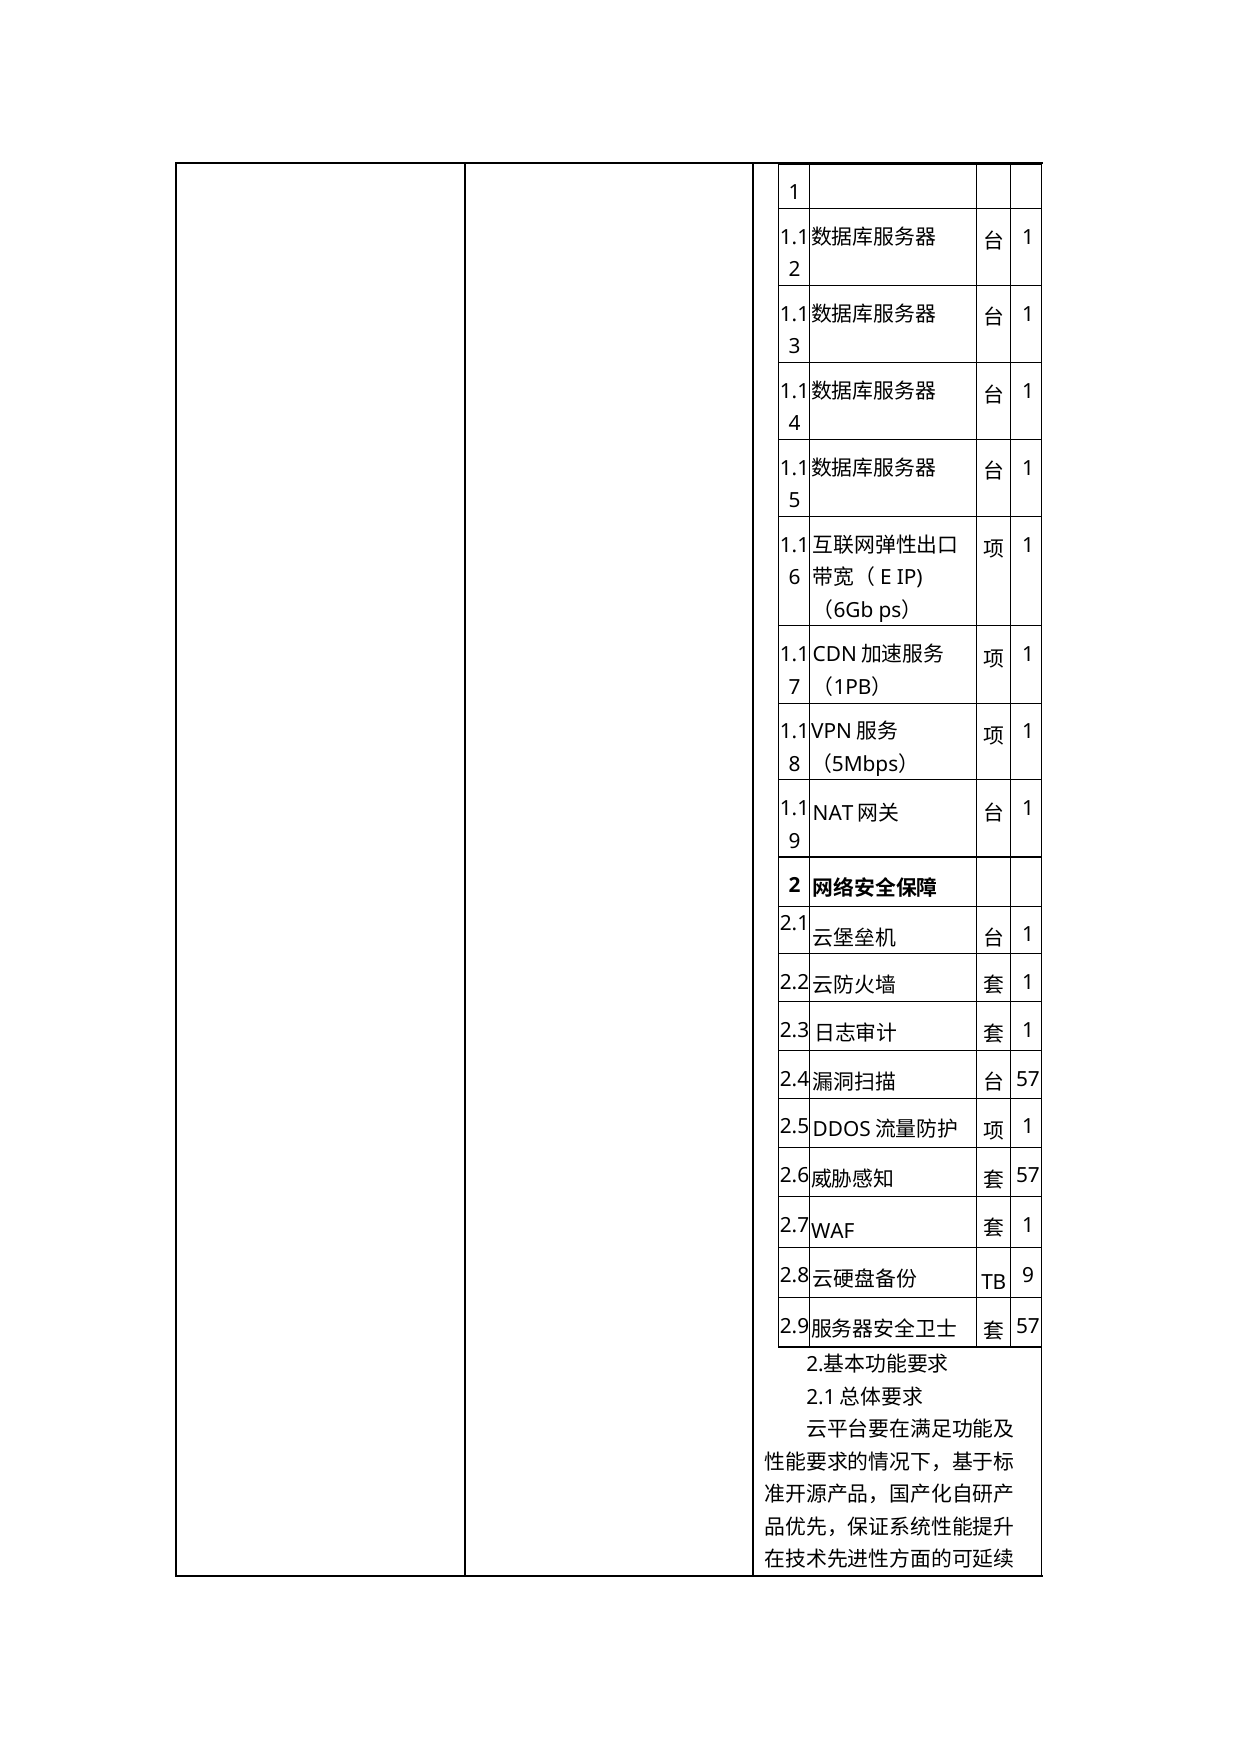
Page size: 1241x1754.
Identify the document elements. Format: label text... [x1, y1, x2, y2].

table_cell ★ [466, 164, 752, 1575]
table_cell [754, 164, 1041, 1575]
table_cell 1 [177, 164, 464, 1575]
